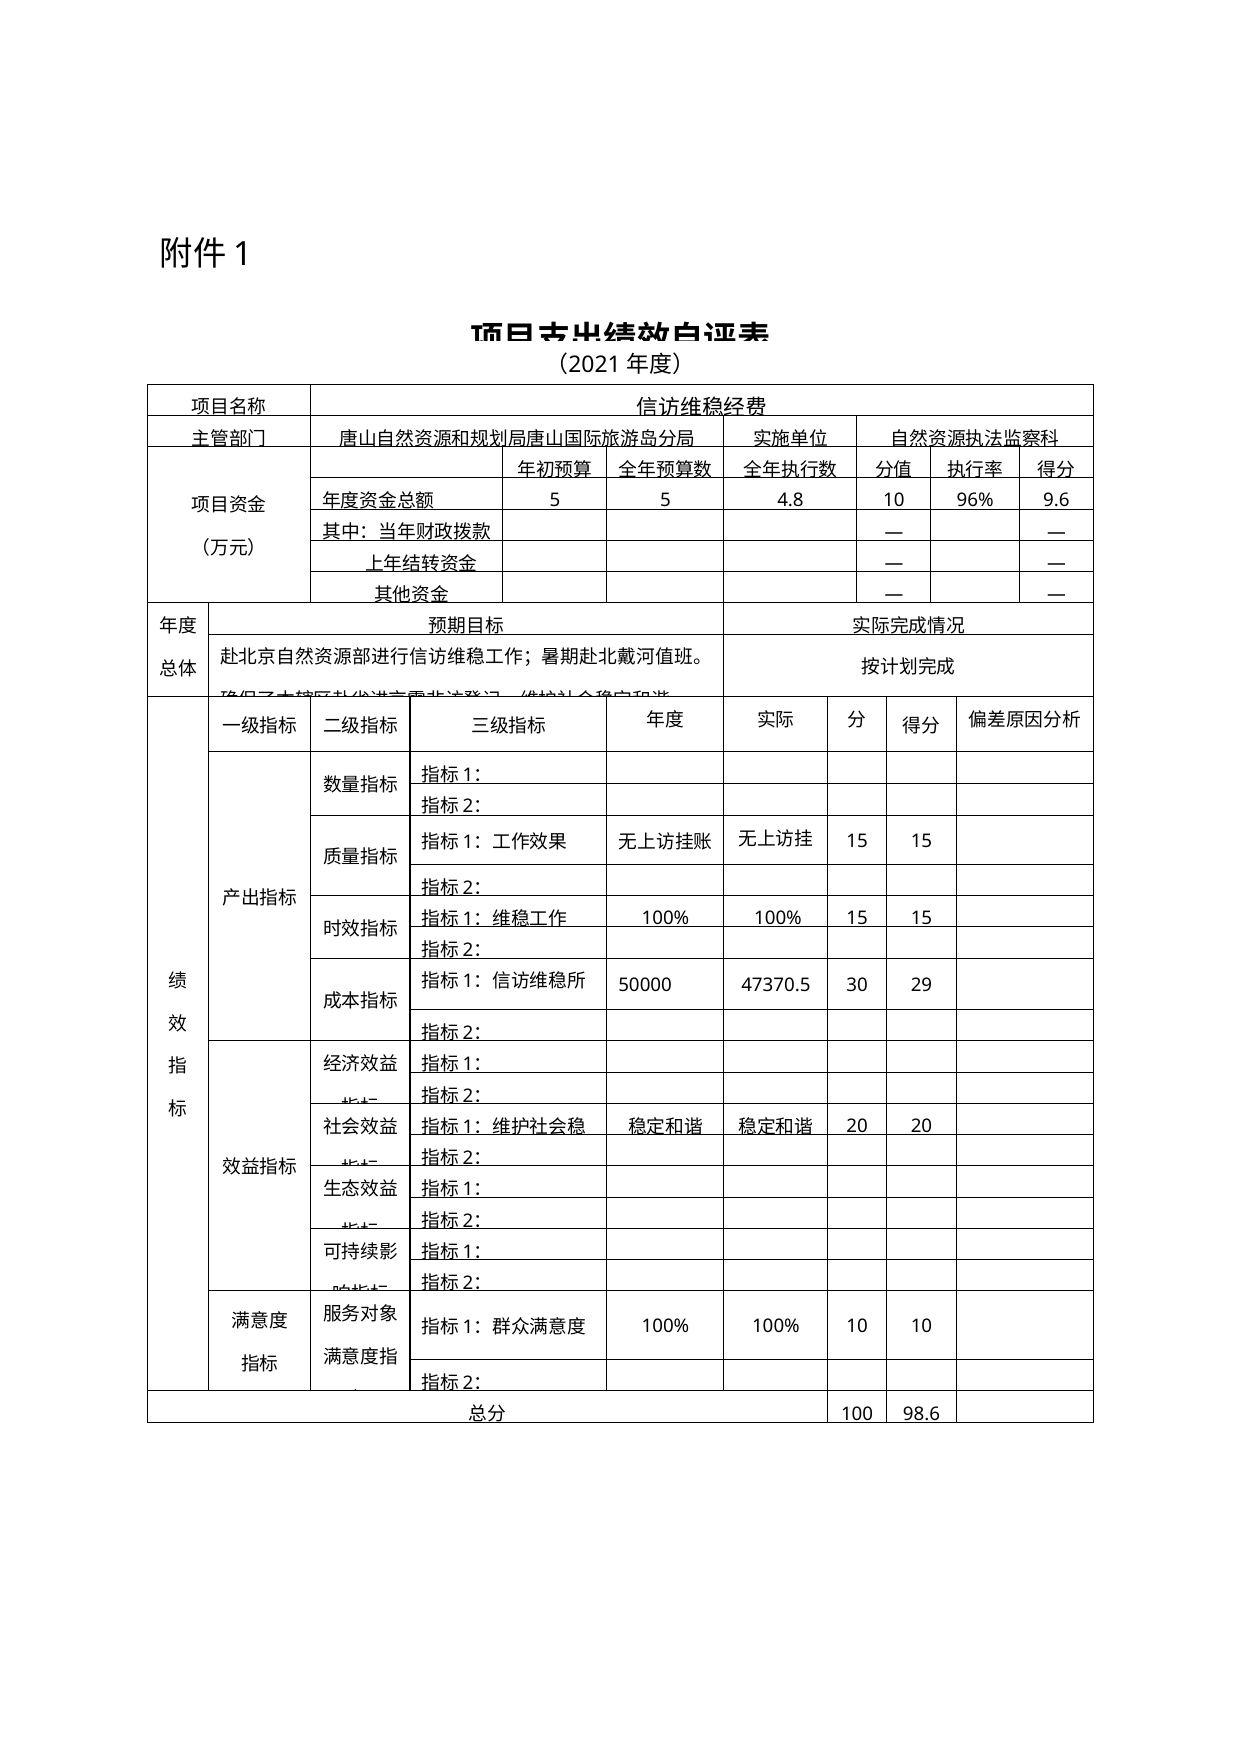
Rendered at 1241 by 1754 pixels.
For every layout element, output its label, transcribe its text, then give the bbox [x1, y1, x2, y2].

table_cell [607, 1166, 723, 1197]
table_cell 5 [503, 478, 606, 508]
table_cell [828, 1041, 886, 1072]
table_cell [828, 865, 886, 895]
table_cell — [1020, 541, 1093, 571]
table_cell 产出指标 [209, 752, 310, 1040]
table_cell [607, 784, 723, 815]
table_cell 成本指标 [311, 959, 409, 1040]
table_cell [724, 1198, 827, 1228]
table_cell — [857, 510, 930, 540]
table_cell [957, 1135, 1093, 1165]
table_cell 实施单位 [724, 416, 856, 446]
table_cell 实际完成情况 [724, 603, 1093, 633]
table_cell [957, 865, 1093, 895]
table_cell 效益指标 [209, 1041, 310, 1290]
table_cell [957, 1391, 1093, 1422]
table_cell 指标1： [411, 1166, 606, 1197]
table_cell 偏差原因分析及改进措施 [957, 697, 1093, 751]
table_cell [607, 1260, 723, 1290]
table_cell 30 [828, 959, 886, 1009]
table_cell 指标1： [411, 1229, 606, 1259]
table_cell [828, 1073, 886, 1103]
table_cell [503, 541, 606, 571]
table_cell [887, 865, 956, 895]
table_cell 指标1： [411, 1041, 606, 1072]
table_cell [724, 1073, 827, 1103]
table_cell 总分 [148, 1391, 827, 1422]
table_cell 100% [607, 896, 723, 926]
table_cell [887, 927, 956, 957]
table_cell [607, 510, 723, 540]
table_cell [828, 1198, 886, 1228]
table_cell 47370.5 [724, 959, 827, 1009]
table_cell 上年结转资金 [311, 541, 502, 571]
table_cell 年度总体目标 [148, 603, 208, 696]
table_cell 项目资金 （万元） [148, 447, 310, 602]
table_cell [887, 1360, 956, 1390]
table_cell 全年预算数 [607, 447, 723, 477]
table_cell [957, 1010, 1093, 1040]
table_cell — [1020, 510, 1093, 540]
table_cell [957, 927, 1093, 957]
table_cell [931, 510, 1019, 540]
table_cell 指标2： [411, 927, 606, 957]
table_cell [724, 1360, 827, 1390]
table_cell [828, 927, 886, 957]
table_cell [957, 1198, 1093, 1228]
table_cell [931, 572, 1019, 602]
table_cell 社会效益 指标 [311, 1104, 409, 1165]
table_cell [724, 1260, 827, 1290]
table_cell 分值 [857, 447, 930, 477]
table_cell [957, 1229, 1093, 1259]
table_cell [607, 1198, 723, 1228]
table_cell 实际 完成值 [724, 697, 827, 751]
table_cell [828, 1360, 886, 1390]
table_cell [828, 1010, 886, 1040]
table_cell [607, 1041, 723, 1072]
table_cell 15 [828, 896, 886, 926]
table_cell [724, 784, 827, 815]
table_cell 4.8 [724, 478, 856, 508]
table_cell 得分 [887, 697, 956, 751]
table_cell [957, 896, 1093, 926]
table_cell 全年执行数 [724, 447, 856, 477]
table_cell 服务对象满意度指标 [311, 1291, 409, 1390]
table_cell 生态效益 指标 [311, 1166, 409, 1228]
table_cell [957, 1104, 1093, 1134]
table_cell [828, 1135, 886, 1165]
table_cell 指标1：维护社会稳定 [411, 1104, 606, 1134]
table_cell 分值 [828, 697, 886, 751]
table_cell （2021 年度） [147, 341, 1093, 383]
table_cell 15 [887, 816, 956, 864]
table_cell 二级指标 [311, 697, 409, 751]
table_cell [828, 784, 886, 815]
table_cell 可持续影响指标 [311, 1229, 409, 1290]
table_cell 100% [607, 1291, 723, 1359]
table_cell 唐山自然资源和规划局唐山国际旅游岛分局 [311, 416, 723, 446]
table_cell [887, 1260, 956, 1290]
table_cell [957, 1260, 1093, 1290]
table_cell [887, 1198, 956, 1228]
table_cell 20 [828, 1104, 886, 1134]
table_cell [828, 1229, 886, 1259]
table_cell [887, 784, 956, 815]
table_cell [311, 447, 502, 477]
table_cell 赴北京自然资源部进行信访维稳工作；暑期赴北戴河值班。确保了本辖区赴省进京零非访登记，维护社会稳定和谐。 [209, 635, 723, 696]
table_cell 年度资金总额 [311, 478, 502, 508]
table_cell [607, 1135, 723, 1165]
table_cell [957, 784, 1093, 815]
table_cell [887, 1010, 956, 1040]
table_cell [887, 1166, 956, 1197]
table_cell 10 [887, 1291, 956, 1359]
table_cell [724, 510, 856, 540]
table_cell [887, 1135, 956, 1165]
table_cell [828, 1260, 886, 1290]
table_cell 100 [828, 1391, 886, 1422]
table_cell 绩 效 指 标 [148, 697, 208, 1390]
table_cell [724, 1041, 827, 1072]
table_cell 指标2： [411, 1198, 606, 1228]
table_cell [607, 1073, 723, 1103]
table_cell [607, 541, 723, 571]
text 附件1 [159, 209, 1081, 294]
table_cell [957, 752, 1093, 782]
table_cell 指标2： [411, 1073, 606, 1103]
table_cell 预期目标 [209, 603, 723, 633]
table_cell [887, 1229, 956, 1259]
table_cell 96% [931, 478, 1019, 508]
table_cell 自然资源执法监察科 [857, 416, 1093, 446]
table_cell 一级指标 [209, 697, 310, 751]
table_cell [607, 1229, 723, 1259]
table_cell [607, 927, 723, 957]
table_cell 执行率 [931, 447, 1019, 477]
table_cell 指标2： [411, 1260, 606, 1290]
table_cell — [857, 541, 930, 571]
table_cell 信访维稳经费 [311, 385, 1093, 415]
table_cell — [1020, 572, 1093, 602]
table_cell 9.6 [1020, 478, 1093, 508]
table_cell [724, 865, 827, 895]
table_cell [607, 865, 723, 895]
table_cell [503, 572, 606, 602]
table_cell [724, 572, 856, 602]
table_header 项目支出绩效自评表 [147, 294, 1093, 341]
table_cell 主管部门 [148, 416, 310, 446]
table_cell [724, 541, 856, 571]
table_cell [887, 752, 956, 782]
table_cell [724, 1010, 827, 1040]
table_cell 100% [724, 896, 827, 926]
table_cell [957, 1073, 1093, 1103]
table_cell 50000 [607, 959, 723, 1009]
table_cell 年度 指标值 [607, 697, 723, 751]
table_cell [724, 1135, 827, 1165]
table_cell 三级指标 [411, 697, 606, 751]
table_cell 指标1： [411, 752, 606, 782]
table_cell 项目名称 [148, 385, 310, 415]
table_cell 指标2： [411, 1360, 606, 1390]
table_cell [957, 1291, 1093, 1359]
table_cell 10 [857, 478, 930, 508]
table_cell [724, 1166, 827, 1197]
table_cell 经济效益 指标 [311, 1041, 409, 1103]
table_cell 其中：当年财政拨款 [311, 510, 502, 540]
table_cell 数量指标 [311, 752, 409, 815]
table_cell [724, 1229, 827, 1259]
table_cell 按计划完成 [724, 635, 1093, 696]
table_cell [607, 572, 723, 602]
table_cell 满意度 指标 [209, 1291, 310, 1390]
table_cell 无上访挂账 [724, 816, 827, 864]
table_cell [607, 752, 723, 782]
table_cell 29 [887, 959, 956, 1009]
table_cell 时效指标 [311, 896, 409, 957]
table_cell 10 [828, 1291, 886, 1359]
table_cell 指标2： [411, 784, 606, 815]
table_cell 得分 [1020, 447, 1093, 477]
table_cell 15 [887, 896, 956, 926]
table_cell 指标2： [411, 1135, 606, 1165]
table_cell 98.6 [887, 1391, 956, 1422]
table_cell [887, 1041, 956, 1072]
table_cell [957, 1166, 1093, 1197]
table_cell [957, 816, 1093, 864]
table_cell [957, 959, 1093, 1009]
table_cell [887, 1073, 956, 1103]
table_cell 指标1：工作效果 [411, 816, 606, 864]
table_cell 稳定和谐 [724, 1104, 827, 1134]
table_cell [724, 752, 827, 782]
table_cell 指标1：信访维稳所需经费 [411, 959, 606, 1009]
table_cell 质量指标 [311, 816, 409, 895]
table_cell [724, 927, 827, 957]
table_cell 20 [887, 1104, 956, 1134]
table_cell [828, 1166, 886, 1197]
table_cell 指标2： [411, 1010, 606, 1040]
table_cell [607, 1010, 723, 1040]
table_cell 稳定和谐 [607, 1104, 723, 1134]
table_cell 指标2： [411, 865, 606, 895]
table_cell 100% [724, 1291, 827, 1359]
table_cell 15 [828, 816, 886, 864]
table_cell — [857, 572, 930, 602]
table_cell [931, 541, 1019, 571]
table_cell 无上访挂账 [607, 816, 723, 864]
table_cell 指标1：维稳工作 [411, 896, 606, 926]
table_cell 年初预算数 [503, 447, 606, 477]
table_cell [828, 752, 886, 782]
table_cell [607, 1360, 723, 1390]
table_cell 指标1：群众满意度 [411, 1291, 606, 1359]
table_cell 5 [607, 478, 723, 508]
table_cell [503, 510, 606, 540]
table_cell [957, 1041, 1093, 1072]
table_cell [957, 1360, 1093, 1390]
table_cell 其他资金 [311, 572, 502, 602]
